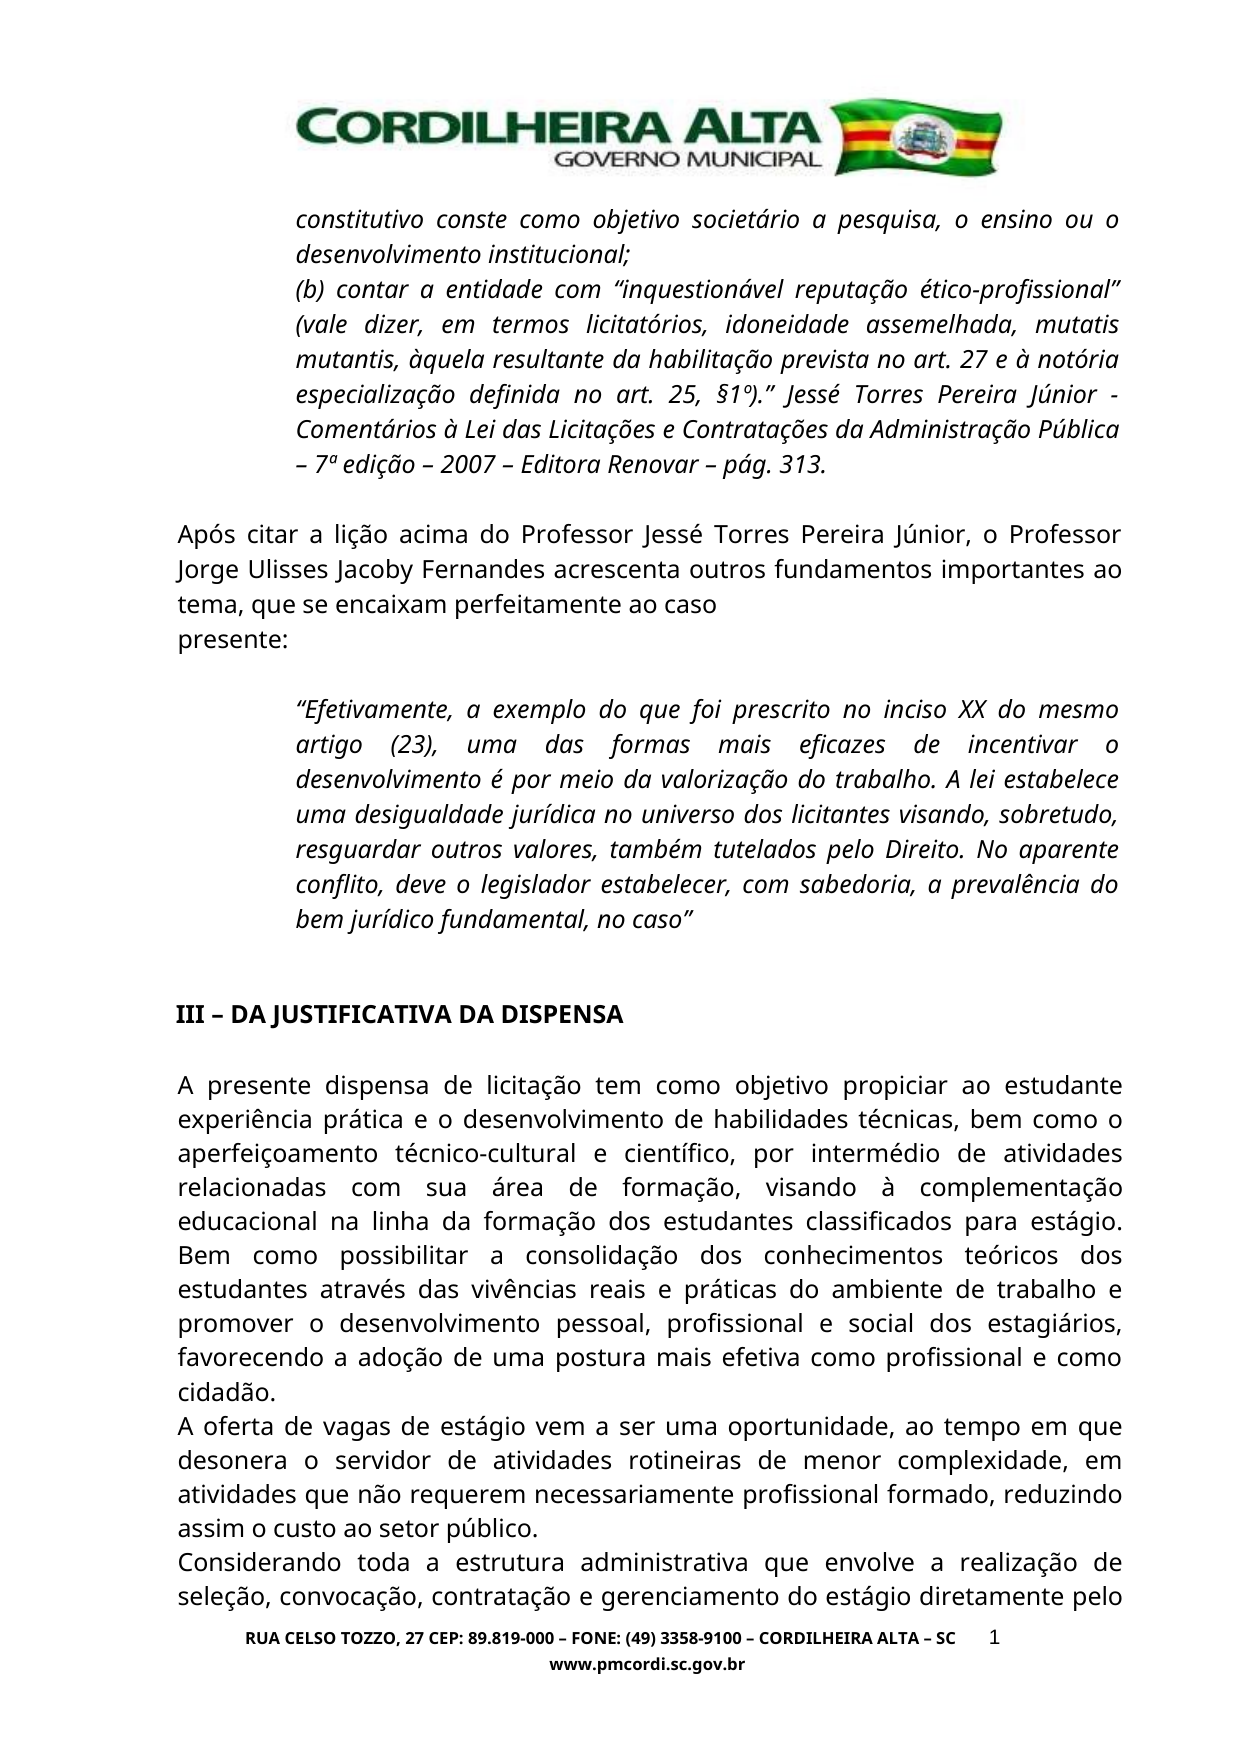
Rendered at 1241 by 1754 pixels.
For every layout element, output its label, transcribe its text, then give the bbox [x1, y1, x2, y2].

subtitle III – DA JUSTIFICATIVA DA DISPENSA [176, 997, 1124, 1031]
text “Efetivamente, a exemplo do que foi prescrito no inciso XX do mesmo artigo (23), uma das formas mais eficazes de incentivar o desenvolvimento é por meio da valorização do trabalho. A lei estabelece uma desigualdade jurídica no universo dos licitantes visando, sobretudo, resguardar outros valores, também tutelados pelo Direito. No aparente conflito, deve o legislador estabelecer, com sabedoria, a prevalência do bem jurídico fundamental, no caso” [295, 692, 1123, 936]
text (b) contar a entidade com “inquestionável reputação ético-profissional” (vale dizer, em termos licitatórios, idoneidade assemelhada, mutatis mutantis, àquela resultante da habilitação prevista no art. 27 e à notória especialização definida no art. 25, §1º).” Jessé Torres Pereira Júnior - Comentários à Lei das Licitações e Contratações da Administração Pública – 7ª edição – 2007 – Editora Renovar – pág. 313. [295, 272, 1123, 481]
text presente: [177, 622, 1123, 656]
text A presente dispensa de licitação tem como objetivo propiciar ao estudante experiência prática e o desenvolvimento de habilidades técnicas, bem como o aperfeiçoamento técnico-cultural e científico, por intermédio de atividades relacionadas com sua área de formação, visando à complementação educacional na linha da formação dos estudantes classificados para estágio. Bem como possibilitar a consolidação dos conhecimentos teóricos dos estudantes através das vivências reais e práticas do ambiente de trabalho e promover o desenvolvimento pessoal, profissional e social dos estagiários, favorecendo a adoção de uma postura mais efetiva como profissional e como cidadão. [177, 1068, 1124, 1408]
text A oferta de vagas de estágio vem a ser uma oportunidade, ao tempo em que desonera o servidor de atividades rotineiras de menor complexidade, em atividades que não requerem necessariamente profissional formado, reduzindo assim o custo ao setor público. [177, 1408, 1124, 1544]
picture [273, 75, 1026, 202]
text Após citar a lição acima do Professor Jessé Torres Pereira Júnior, o Professor Jorge Ulisses Jacoby Fernandes acrescenta outros fundamentos importantes ao tema, que se encaixam perfeitamente ao caso [177, 517, 1123, 621]
